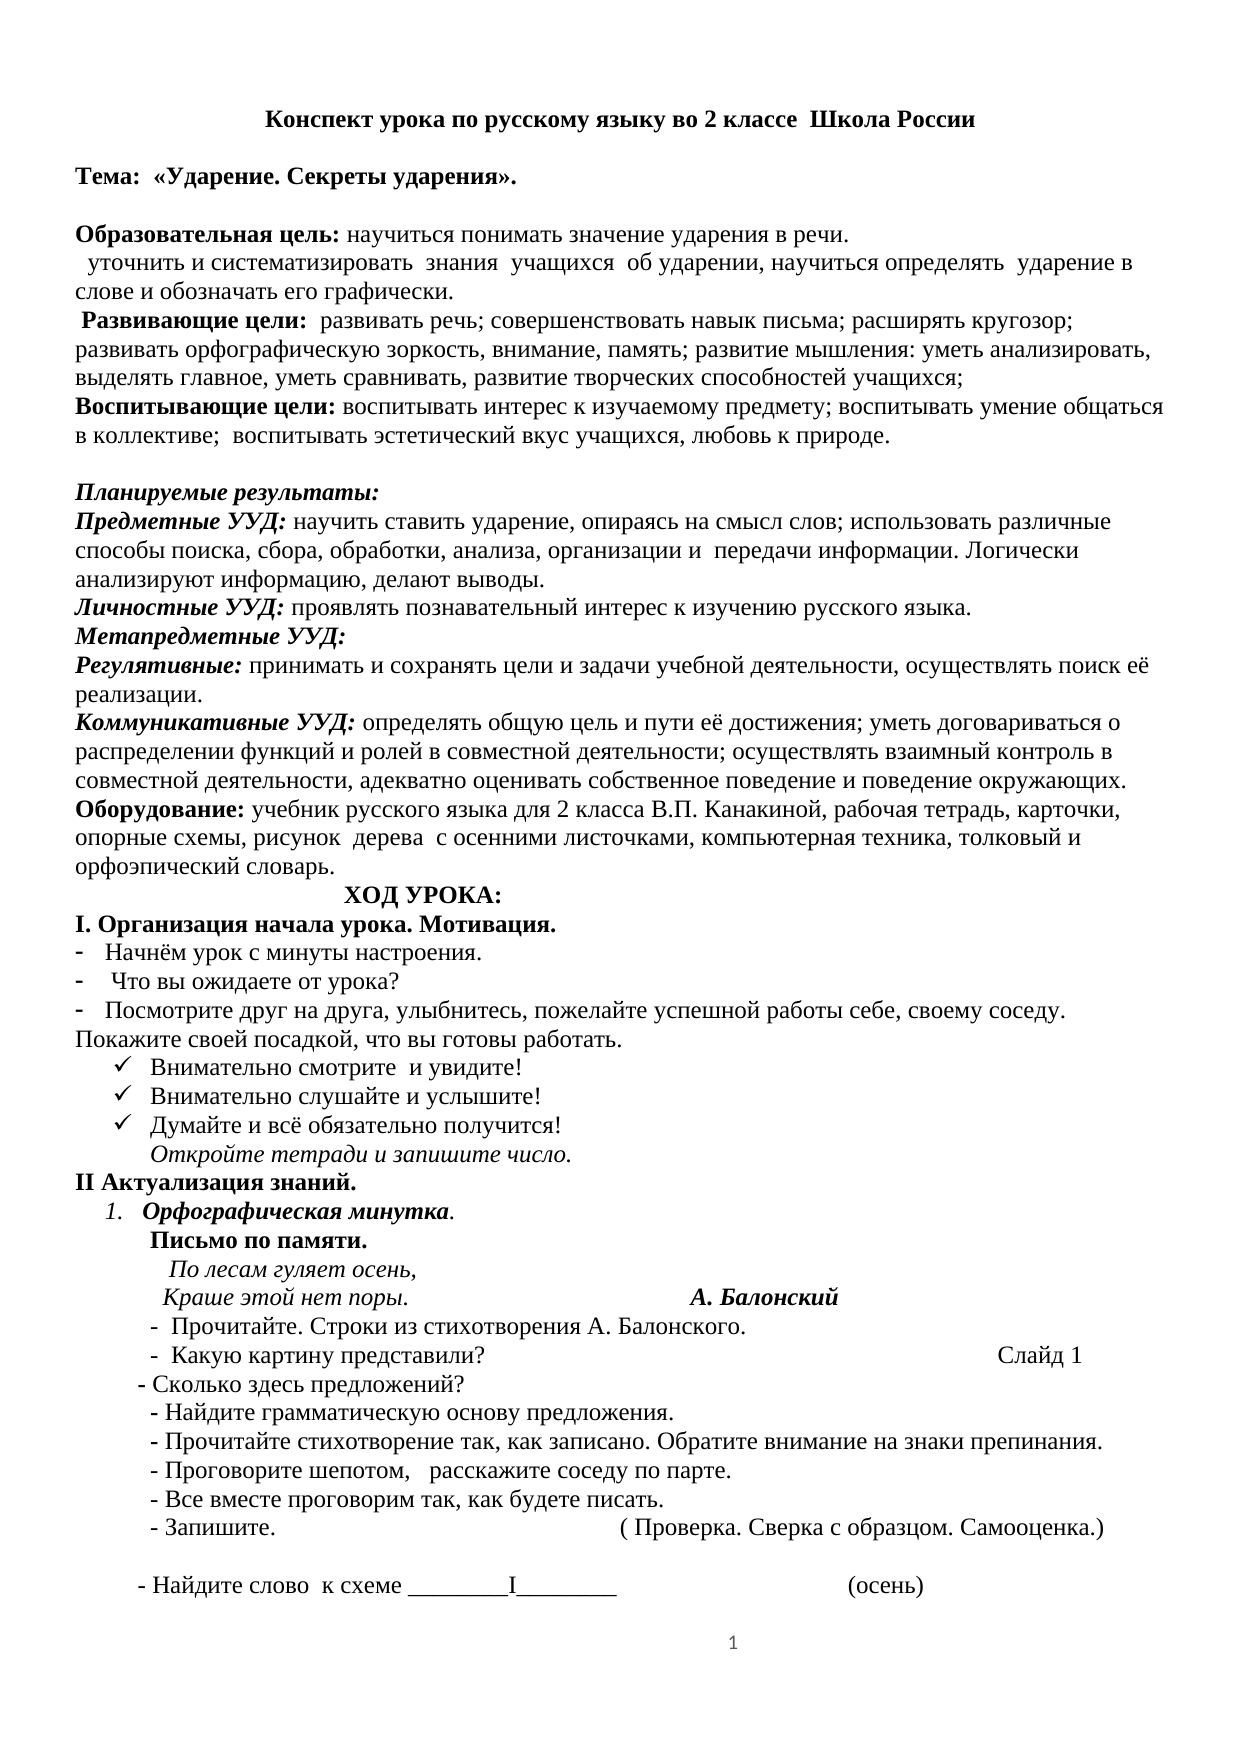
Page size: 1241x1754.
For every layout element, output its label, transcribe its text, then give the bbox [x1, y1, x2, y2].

list Посмотрите друг на друга, улыбнитесь, пожелайте успешной работы себе, своему соседу. Покажите своей посадкой, что вы готовы работать. [75, 995, 1165, 1052]
text Развивающие цели: развивать речь; совершенствовать навык письма; расширять кругозор; развивать орфографическую зоркость, внимание, память; развитие мышления: уметь анализировать, выделять главное, уметь сравнивать, развитие творческих способностей учащихся; [75, 305, 1165, 391]
text - Проговорите шепотом, расскажите соседу по парте. [150, 1455, 1165, 1484]
list Что вы ожидаете от урока? [75, 966, 1165, 995]
text I. Организация начала урока. Мотивация. [75, 909, 1165, 937]
text Оборудование: учебник русского языка для 2 класса В.П. Канакиной, рабочая тетрадь, карточки, опорные схемы, рисунок дерева с осенними листочками, компьютерная техника, толковый и орфоэпический словарь. [75, 794, 1165, 880]
text Образовательная цель: научиться понимать значение ударения в речи. [75, 219, 1165, 247]
text Письмо по памяти. [150, 1225, 1165, 1254]
text Краше этой нет поры. А. Балонский [150, 1282, 1165, 1311]
text Откройте тетради и запишите число. [150, 1139, 1165, 1167]
text По лесам гуляет осень, [150, 1254, 1165, 1282]
text - Прочитайте стихотворение так, как записано. Обратите внимание на знаки препинания. [150, 1426, 1165, 1455]
text ХОД УРОКА: [75, 880, 1165, 909]
text Конспект урока по русскому языку во 2 классе Школа России [75, 104, 1165, 132]
text Регулятивные: принимать и сохранять цели и задачи учебной деятельности, осуществлять поиск её реализации. [75, 650, 1165, 707]
text - Все вместе проговорим так, как будете писать. [150, 1484, 1165, 1512]
list Внимательно слушайте и услышите! [112, 1081, 1165, 1110]
text - Найдите грамматическую основу предложения. [150, 1397, 1165, 1426]
text - Найдите слово к схеме ________I________ (осень) [75, 1570, 1165, 1599]
text Воспитывающие цели: воспитывать интерес к изучаемому предмету; воспитывать умение общаться в коллективе; воспитывать эстетический вкус учащихся, любовь к природе. [75, 391, 1165, 449]
text Планируемые результаты: [75, 477, 1165, 506]
text Предметные УУД: научить ставить ударение, опираясь на смысл слов; использовать различные способы поиска, сбора, обработки, анализа, организации и передачи информации. Логически анализируют информацию, делают выводы. [75, 506, 1165, 592]
text - Сколько здесь предложений? [75, 1369, 1165, 1397]
text уточнить и систематизировать знания учащихся об ударении, научиться определять ударение в слове и обозначать его графически. [75, 247, 1165, 305]
text Коммуникативные УУД: определять общую цель и пути её достижения; уметь договариваться о распределении функций и ролей в совместной деятельности; осуществлять взаимный контроль в совместной деятельности, адекватно оценивать собственное поведение и поведение окружающих. [75, 707, 1165, 794]
text - Запишите. ( Проверка. Сверка с образцом. Самооценка.) [150, 1512, 1165, 1541]
list Думайте и всё обязательно получится! [112, 1110, 1165, 1139]
text Метапредметные УУД: [75, 621, 1165, 650]
text Тема: «Ударение. Секреты ударения». [75, 161, 1165, 190]
text - Какую картину представили? Слайд 1 [150, 1340, 1165, 1369]
list Начнём урок с минуты настроения. [75, 937, 1165, 966]
text II Актуализация знаний. [75, 1167, 1165, 1196]
text Личностные УУД: проявлять познавательный интерес к изучению русского языка. [75, 592, 1165, 621]
list Орфографическая минутка. [104, 1196, 1165, 1225]
text - Прочитайте. Строки из стихотворения А. Балонского. [150, 1311, 1165, 1340]
list Внимательно смотрите и увидите! [112, 1052, 1165, 1081]
